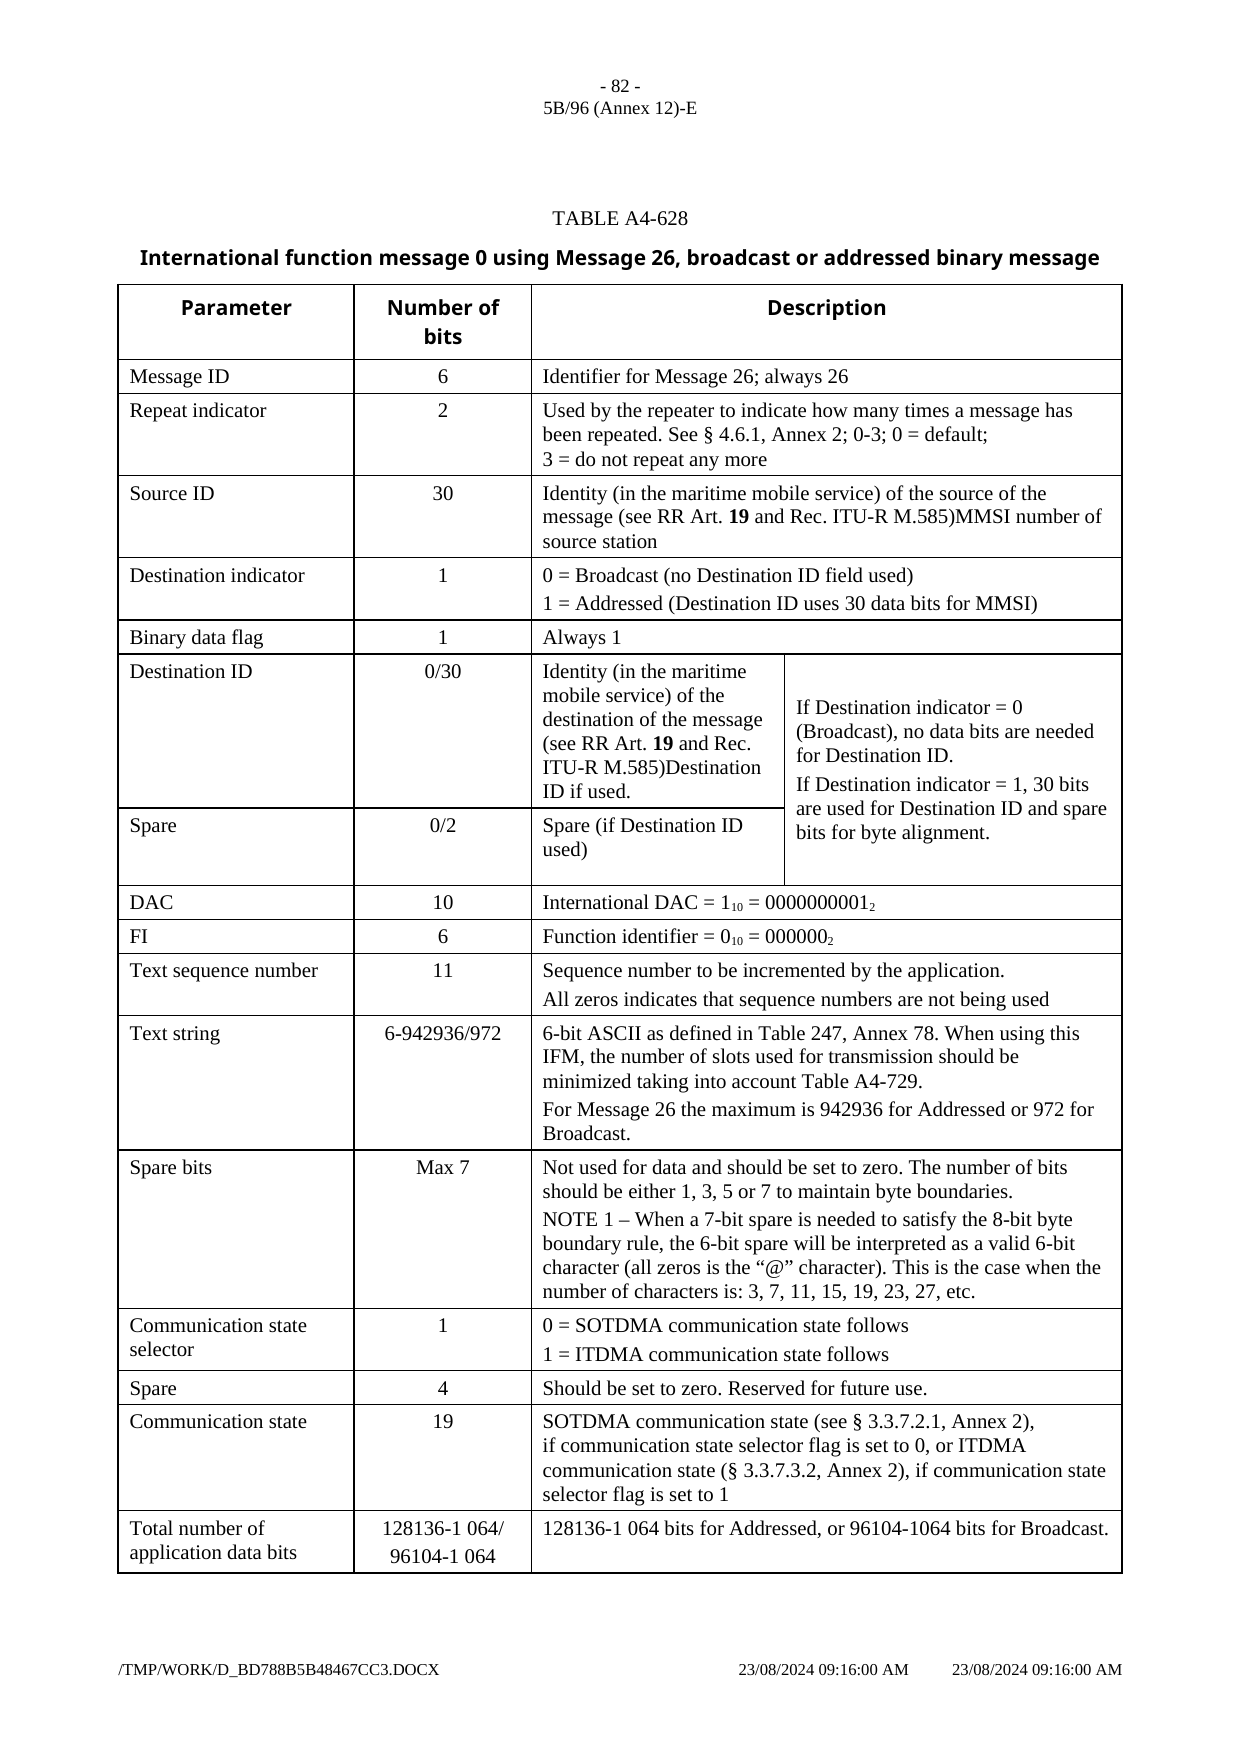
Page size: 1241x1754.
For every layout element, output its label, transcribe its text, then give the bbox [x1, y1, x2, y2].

table_cell Repeat indicator [119, 394, 353, 475]
title International function message 0 using Message 26, broadcast or addressed binary message [118, 243, 1122, 271]
table_cell If Destination indicator = 0 (Broadcast), no data bits are needed for Destination ID. If Destination indicator = 1, 30 bits are used for Destination ID and spare bits for byte alignment. [785, 655, 1121, 884]
table_header Number of bits [355, 285, 531, 359]
table_cell DAC [119, 886, 353, 918]
table_cell Message ID [119, 360, 353, 393]
table_cell Identifier for Message 26; always 26 [532, 360, 1121, 393]
table_cell 6-bit ASCII as defined in Table , Annex . When using this IFM, the number of slots used for transmission should be minimized taking into account Table . For Message 26 the maximum is for Addressed or 972 for Broadcast. [532, 1016, 1121, 1149]
table_cell 0/30 [355, 655, 531, 807]
text TABLE [118, 206, 1122, 230]
table_cell Total number of application data bits [119, 1511, 353, 1572]
table_cell 2 [355, 394, 531, 475]
table_cell 11 [355, 954, 531, 1015]
table_cell SOTDMA communication state (see § 3.3.7.2.1, Annex 2), if communication state selector flag is set to 0, or ITDMA communication state (§ 3.3.7.3.2, Annex 2), if communication state selector flag is set to 1 [532, 1405, 1121, 1510]
table_cell Always 1 [532, 621, 1121, 653]
table_cell Destination indicator [119, 558, 353, 619]
table_cell [119, 1371, 353, 1404]
table_cell -1 064 bits for Addressed, or -1064 bits for Broadcast. [532, 1511, 1121, 1572]
table_cell -1 064/ -1 064 [355, 1511, 531, 1572]
table_cell Spare bits [119, 1151, 353, 1307]
table_cell Function identifier = 010 = 0000002 [532, 920, 1121, 952]
table_cell 6 [355, 360, 531, 393]
table_cell [355, 1371, 531, 1404]
table_cell 0 = SOTDMA communication state follows 1 = ITDMA communication state follows [532, 1309, 1121, 1370]
table_cell Source ID [119, 476, 353, 557]
table_cell 6-/972 [355, 1016, 531, 1149]
table_cell 1 [355, 621, 531, 653]
table_cell 0/2 [355, 809, 531, 884]
table_cell Max 7 [355, 1151, 531, 1307]
table_cell International DAC = 110 = 00000000012 [532, 886, 1121, 918]
table_cell Spare (if Destination ID used) [532, 809, 784, 884]
table_cell 6 [355, 920, 531, 952]
table_cell 0 = Broadcast (no Destination ID field used) 1 = Addressed (Destination ID uses 30 data bits for MMSI) [532, 558, 1121, 619]
table_cell 10 [355, 886, 531, 918]
table_cell Spare [119, 809, 353, 884]
table_cell Text string [119, 1016, 353, 1149]
table_cell Binary data flag [119, 621, 353, 653]
table_cell 1 [355, 1309, 531, 1370]
table_cell Communication state [119, 1405, 353, 1510]
table_cell Communication state selector [119, 1309, 353, 1370]
table_cell 30 [355, 476, 531, 557]
table_cell FI [119, 920, 353, 952]
table_cell [532, 476, 1121, 557]
table_cell Text sequence number [119, 954, 353, 1015]
table_cell Destination ID [119, 655, 353, 807]
table_cell Sequence number to be incremented by the application. All zeros indicate that sequence numbers are not being used [532, 954, 1121, 1015]
table_cell [532, 1371, 1121, 1404]
table_cell 1 [355, 558, 531, 619]
table_cell Used by the repeater to indicate how many times a message has been repeated. See § 4.6.1, Annex 2; 0-3; 0 = default; 3 = do not repeat any more [532, 394, 1121, 475]
table_header Description [532, 285, 1121, 359]
table_cell Not used for data and should be set to zero. The number of bits should be either 1, 3, 5 or 7 to maintain byte boundaries. NOTE 1 – When a 7-bit spare is needed to satisfy the 8-bit byte boundary rule, the 6-bit spare will be interpreted as a valid 6-bit character (all zeros is the “@” character). This is the case when the number of characters is: 3, 7, 11, 15, 19, 23, 27, etc. [532, 1151, 1121, 1307]
table_header Parameter [119, 285, 353, 359]
table_cell . [532, 655, 784, 807]
table_cell 19 [355, 1405, 531, 1510]
